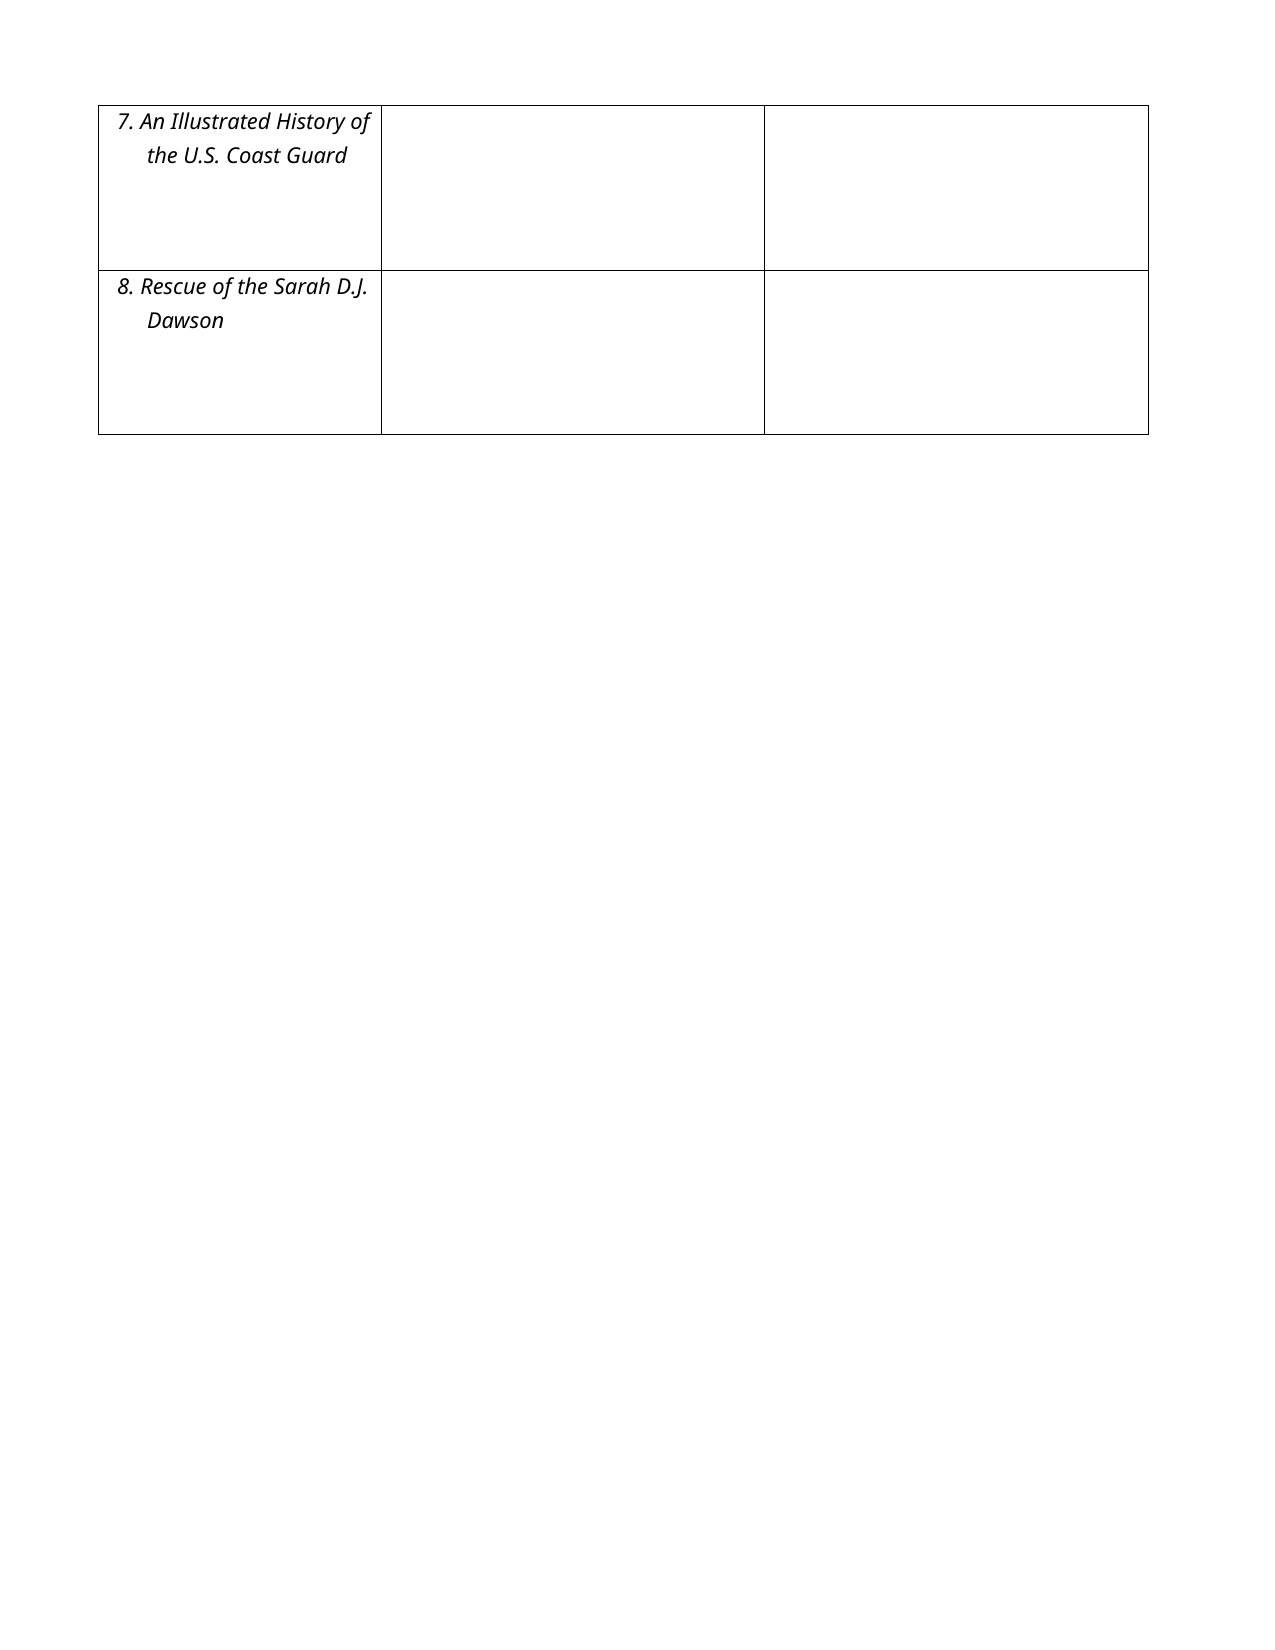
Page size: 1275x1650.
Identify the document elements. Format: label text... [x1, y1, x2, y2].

table_cell 8. Rescue of the Sarah D.J. Dawson [99, 271, 381, 434]
table_cell [382, 271, 764, 434]
table_cell [765, 271, 1148, 434]
table_cell [765, 106, 1148, 269]
table_cell [382, 106, 764, 269]
table_cell 7. An Illustrated History of the U.S. Coast Guard [99, 106, 381, 269]
